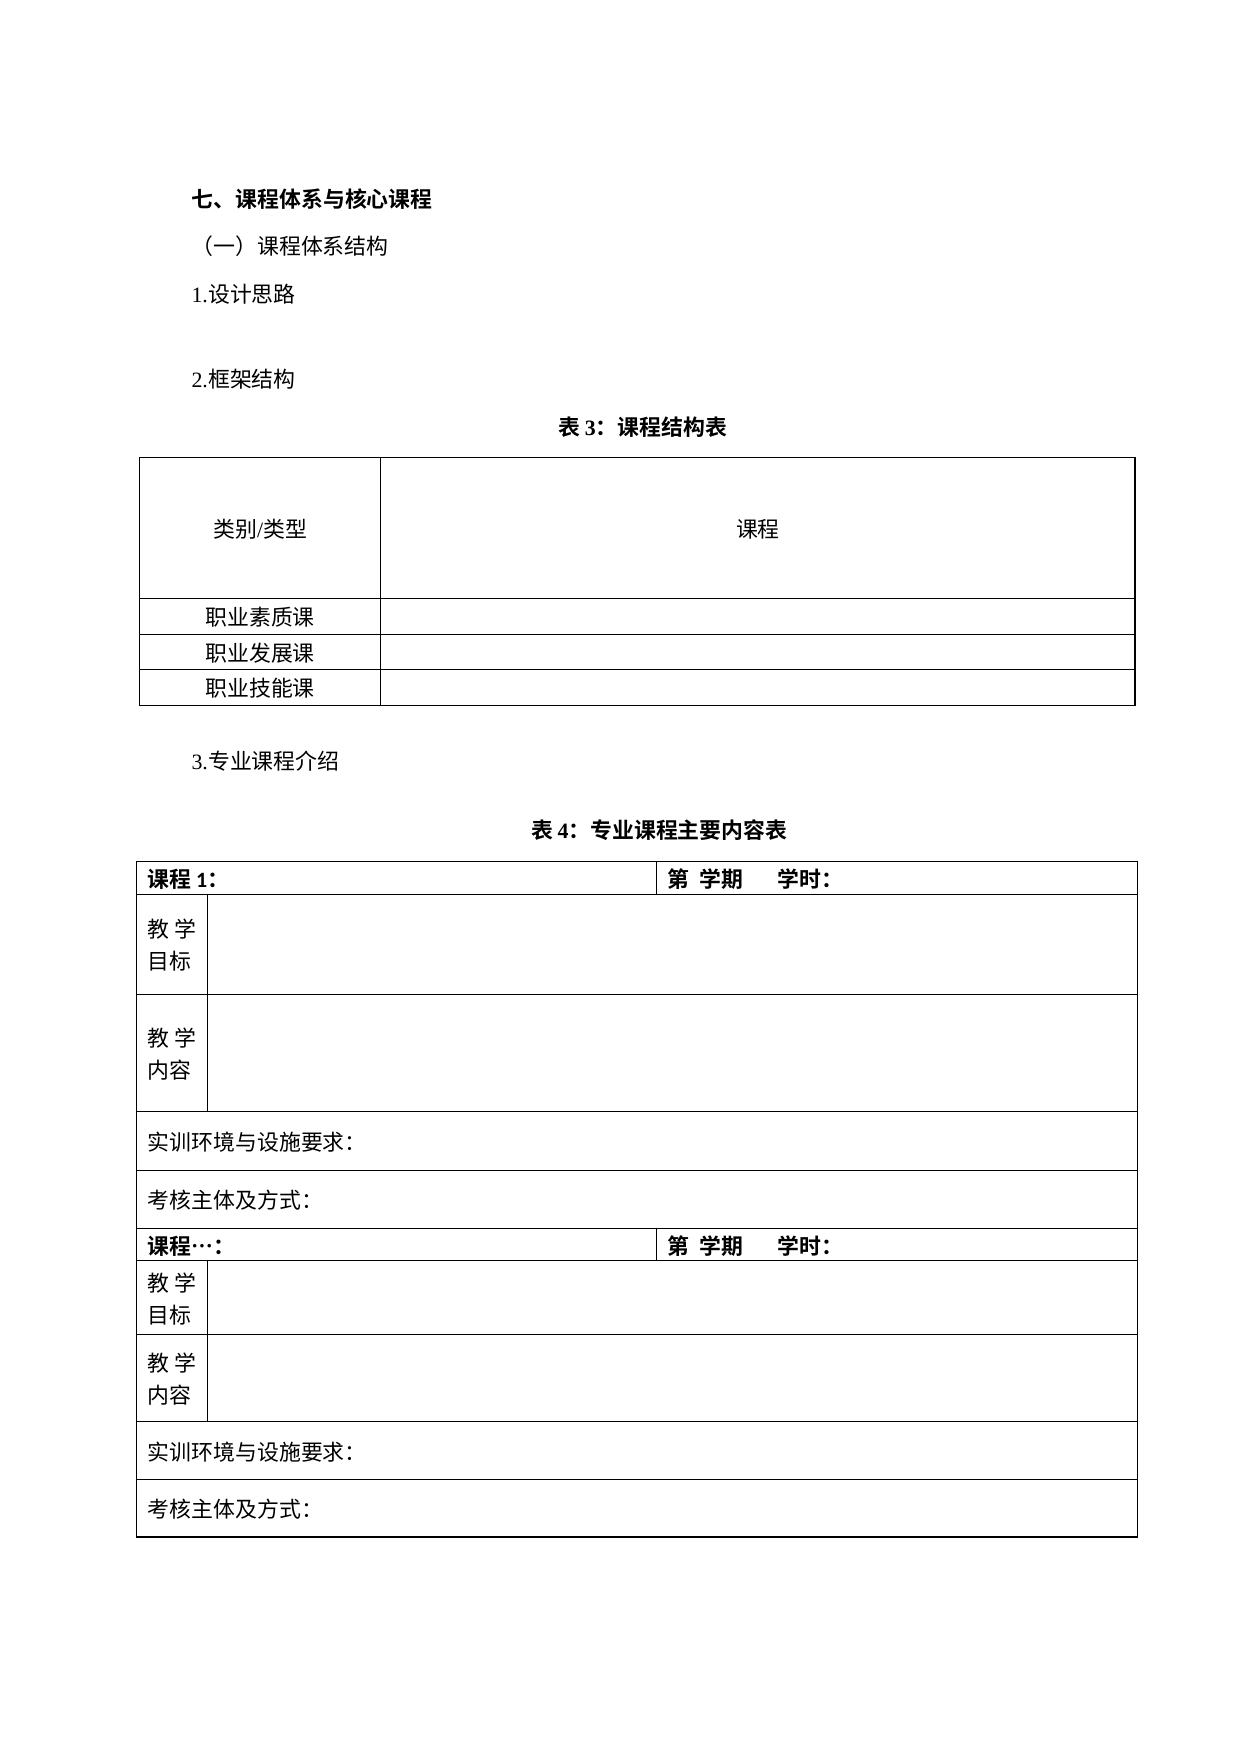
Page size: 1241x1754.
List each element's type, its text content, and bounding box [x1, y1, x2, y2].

text 表4：专业课程主要内容表 [148, 813, 1126, 845]
table_cell [208, 1261, 1137, 1334]
table_cell 职业素质课 [140, 599, 380, 634]
table_cell [208, 895, 1137, 994]
text 3.专业课程介绍 [148, 744, 1126, 775]
table_cell 实训环境与设施要求： [137, 1422, 1137, 1479]
table_cell 教学目标 [137, 895, 207, 994]
table_cell 教学目标 [137, 1261, 207, 1334]
text 2.框架结构 [148, 362, 1126, 394]
table_cell 职业发展课 [140, 635, 380, 668]
text 1.设计思路 [148, 277, 1126, 308]
table_cell 职业技能课 [140, 670, 380, 705]
text 七、课程体系与核心课程 [148, 182, 1126, 213]
table_cell 考核主体及方式： [137, 1171, 1137, 1228]
table_cell 考核主体及方式： [137, 1480, 1137, 1536]
table_header 类别/类型 [140, 458, 380, 597]
table_cell [381, 599, 1134, 634]
table_header 课程 [381, 458, 1134, 597]
table_cell 教学内容 [137, 995, 207, 1111]
text 表3：课程结构表 [148, 409, 1126, 441]
text （一）课程体系结构 [148, 229, 1126, 261]
table_header 课程1： [137, 862, 656, 893]
table_cell [208, 1335, 1137, 1421]
table_cell [381, 635, 1134, 668]
table_cell 教学内容 [137, 1335, 207, 1421]
table_header 第 学期 学时： [657, 862, 1137, 893]
table_cell [381, 670, 1134, 705]
table_cell 课程…： [137, 1229, 656, 1260]
table_cell 第 学期 学时： [657, 1229, 1137, 1260]
table_cell 实训环境与设施要求： [137, 1112, 1137, 1170]
table_cell [208, 995, 1137, 1111]
